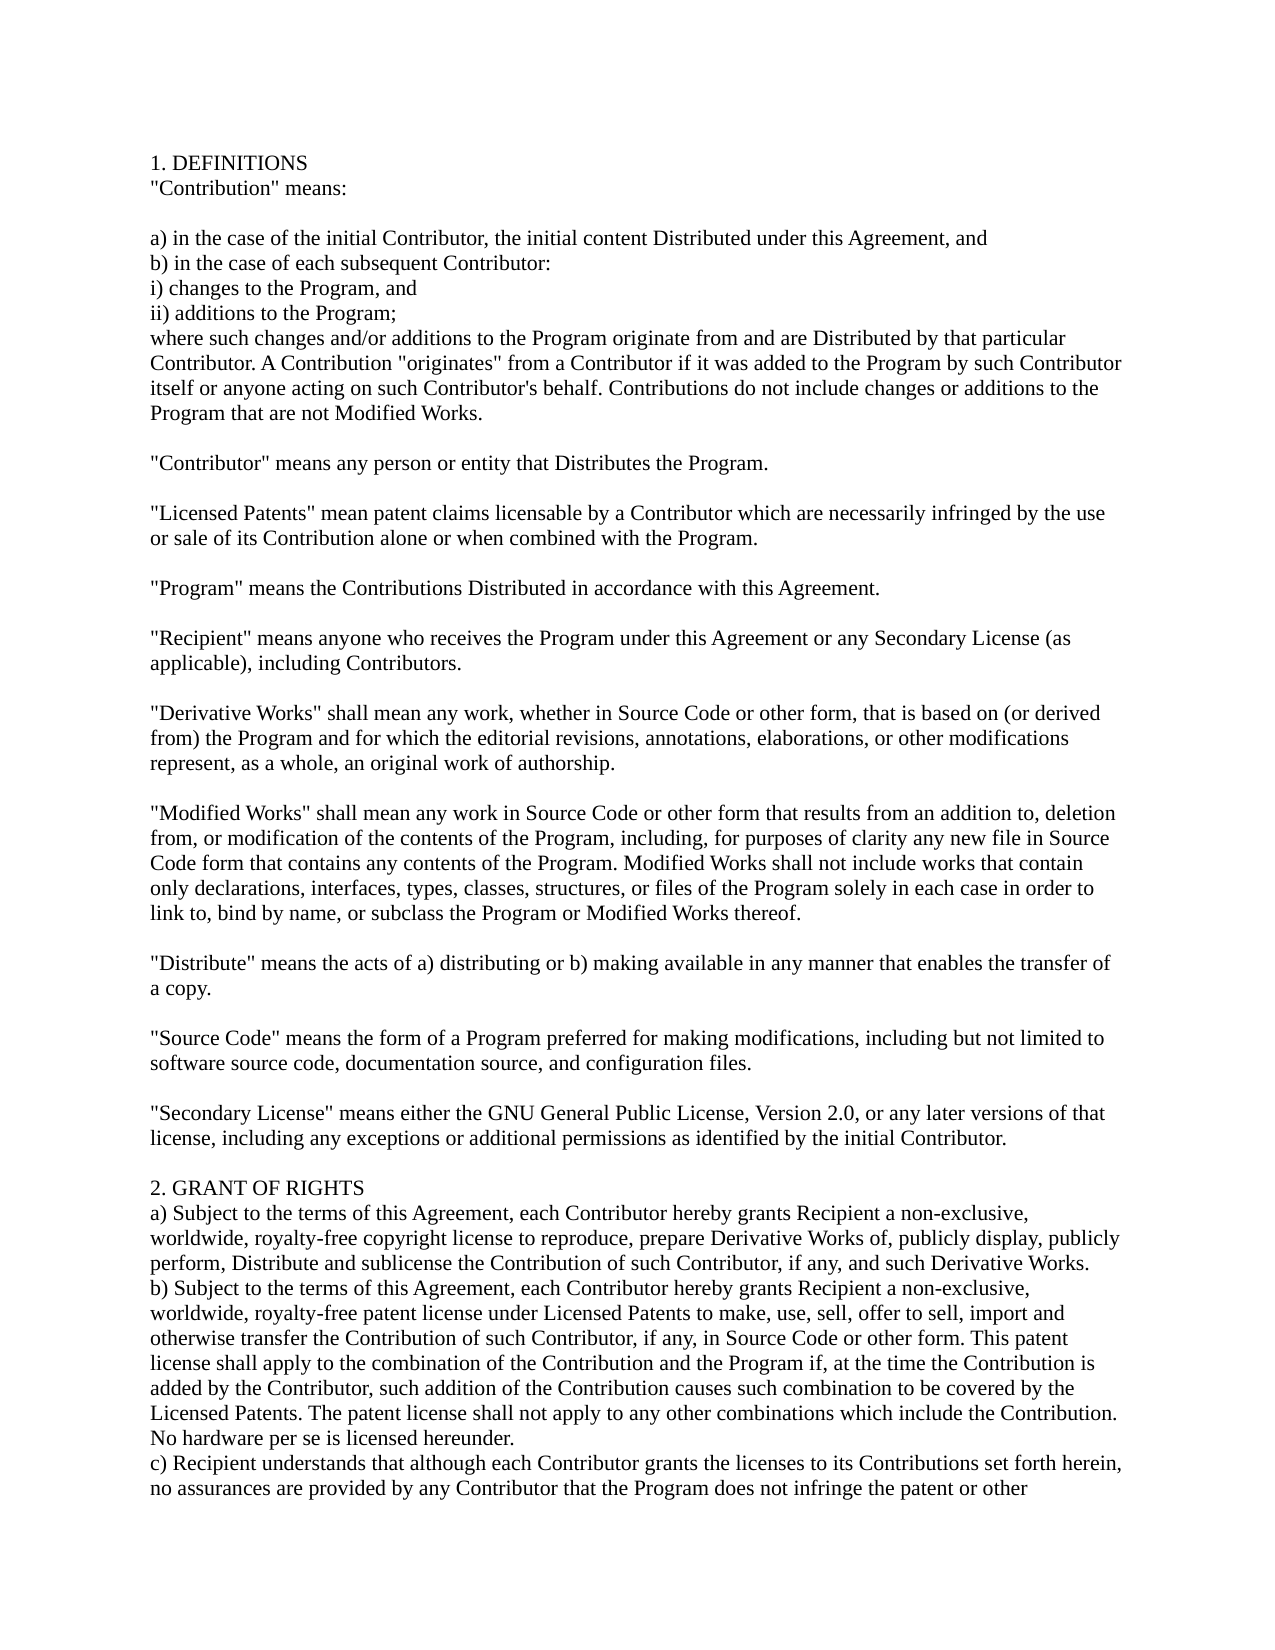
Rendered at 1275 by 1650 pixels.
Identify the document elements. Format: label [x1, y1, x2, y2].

text [150, 150, 1125, 1500]
